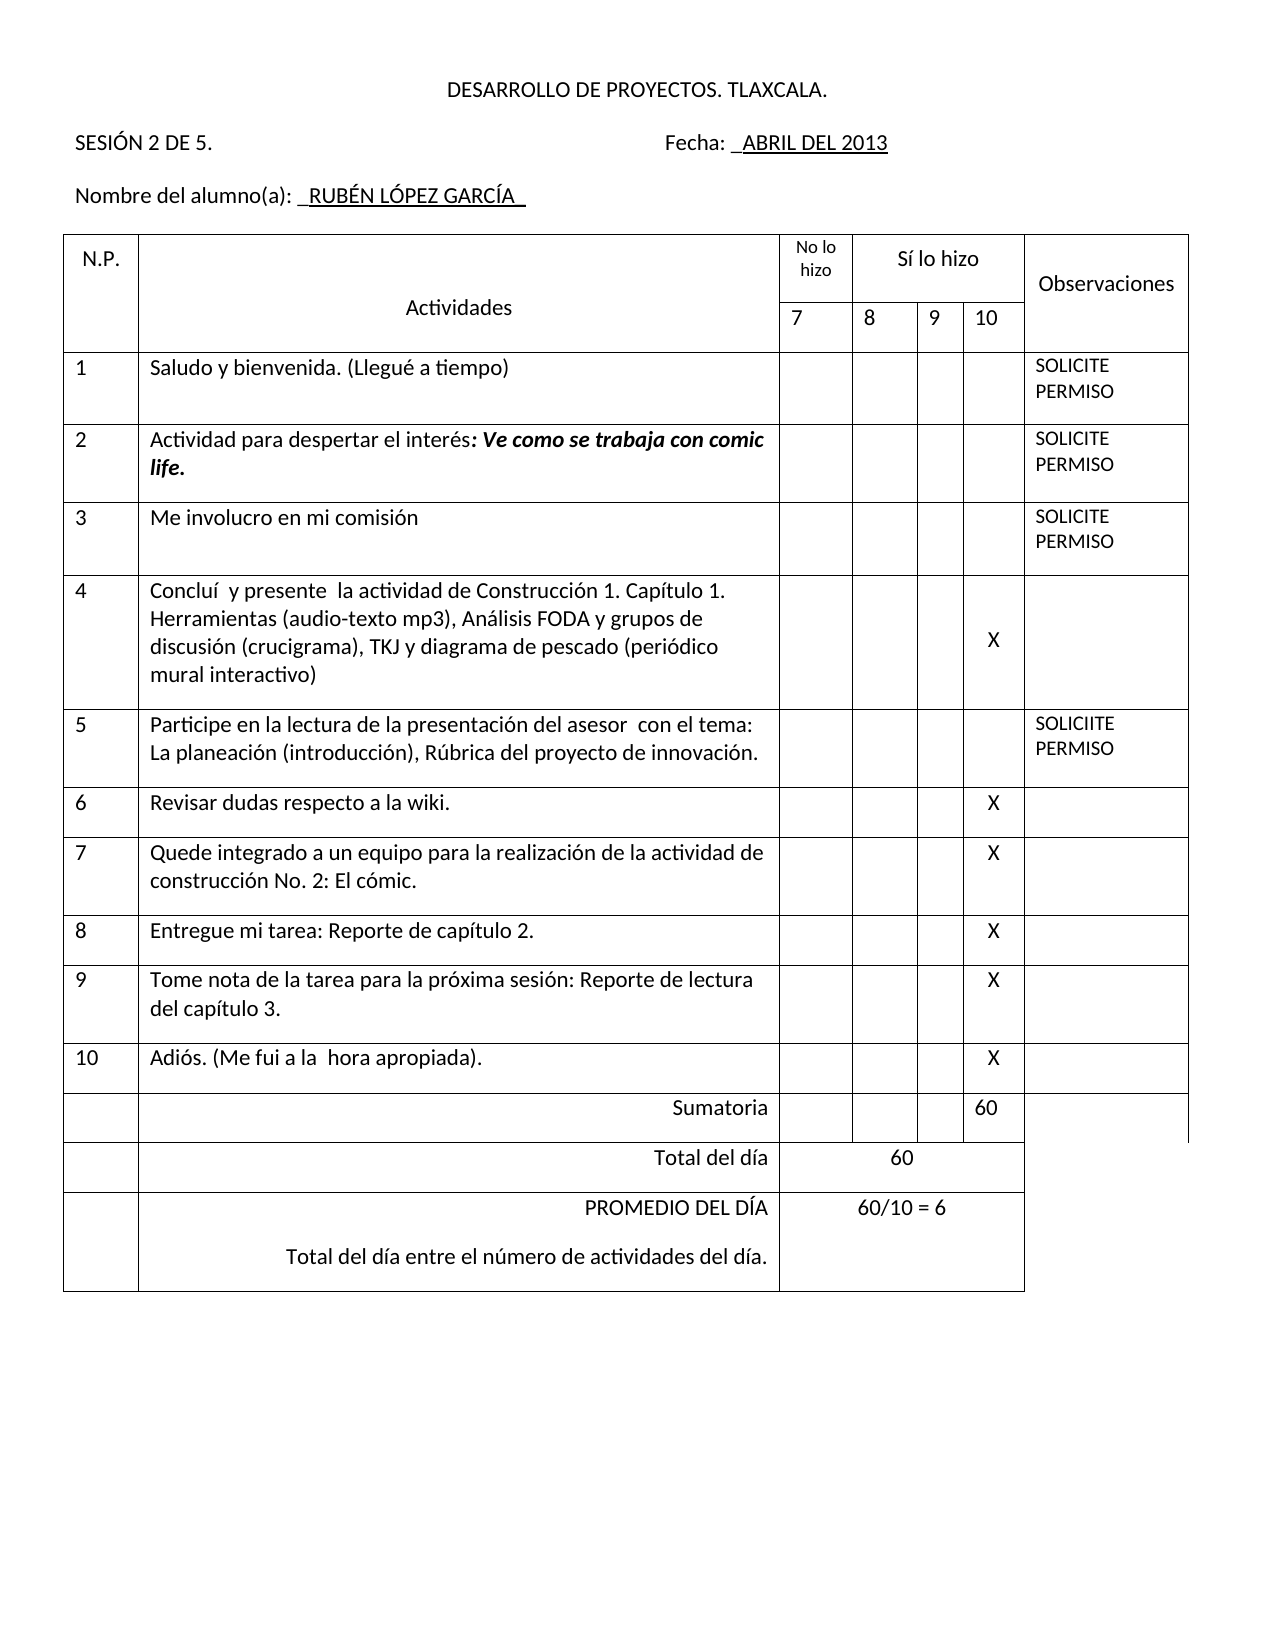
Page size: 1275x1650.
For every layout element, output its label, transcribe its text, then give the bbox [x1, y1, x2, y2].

table_cell [918, 1044, 963, 1092]
table_cell Total del día [139, 1143, 779, 1192]
table_cell [853, 916, 917, 964]
table_cell [780, 576, 852, 709]
table_cell [780, 966, 852, 1042]
table_cell [1025, 838, 1188, 915]
table_cell [64, 1193, 138, 1291]
text SESIÓN 2 DE 5. Fecha: _ABRIL DEL 2013 [75, 128, 1200, 156]
table_cell Quede integrado a un equipo para la realización de la actividad de construcción No. 2: El cómic. [139, 838, 779, 915]
table_cell [853, 503, 917, 575]
table_cell 7 [64, 838, 138, 915]
table_cell 60 [780, 1143, 1024, 1192]
table_cell [918, 966, 963, 1042]
table_cell [853, 966, 917, 1042]
table_cell [853, 425, 917, 502]
table_cell X [964, 1044, 1024, 1092]
table_cell [964, 425, 1024, 502]
table_cell 4 [64, 576, 138, 709]
table_cell Revisar dudas respecto a la wiki. [139, 788, 779, 837]
table_cell [1025, 576, 1188, 709]
table_header Sí lo hizo [853, 235, 1024, 302]
table_cell X [964, 788, 1024, 837]
table_cell [918, 576, 963, 709]
table_cell X [964, 966, 1024, 1042]
table_cell [780, 710, 852, 787]
table_cell [918, 353, 963, 424]
table_cell [918, 710, 963, 787]
text DESARROLLO DE PROYECTOS. TLAXCALA. [75, 75, 1200, 103]
table_cell [918, 788, 963, 837]
table_cell X [964, 916, 1024, 964]
table_cell [918, 503, 963, 575]
table_cell SOLICIITE PERMISO [1025, 710, 1188, 787]
table_cell 2 [64, 425, 138, 502]
table_cell [964, 503, 1024, 575]
table_cell [780, 1094, 852, 1142]
table_cell [964, 353, 1024, 424]
table_header Observaciones [1025, 235, 1188, 352]
table_cell [853, 353, 917, 424]
table_cell Me involucro en mi comisión [139, 503, 779, 575]
table_cell Adiós. (Me fui a la hora apropiada). [139, 1044, 779, 1092]
table_cell [853, 710, 917, 787]
table_cell 6 [64, 788, 138, 837]
table_cell [1025, 1094, 1189, 1291]
table_cell 10 [964, 303, 1024, 352]
table_cell 8 [64, 916, 138, 964]
table_cell [918, 1094, 963, 1142]
table_cell [853, 1044, 917, 1092]
table_cell 10 [64, 1044, 138, 1092]
table_cell Sumatoria [139, 1094, 779, 1142]
table_cell Entregue mi tarea: Reporte de capítulo 2. [139, 916, 779, 964]
table_cell [853, 576, 917, 709]
table_cell SOLICITE PERMISO [1025, 353, 1188, 424]
table_cell Participe en la lectura de la presentación del asesor con el tema: La planeación (introducción), Rúbrica del proyecto de innovación. [139, 710, 779, 787]
table_cell [64, 1143, 138, 1192]
table_cell PROMEDIO DEL DÍA Total del día entre el número de actividades del día. [139, 1193, 779, 1291]
table_cell [780, 353, 852, 424]
table_cell SOLICITE PERMISO [1025, 425, 1188, 502]
table_cell [64, 1094, 138, 1142]
table_cell 60 [964, 1094, 1024, 1142]
table_cell [1025, 916, 1188, 964]
table_cell 9 [918, 303, 963, 352]
table_cell 60/10 = 6 [780, 1193, 1024, 1291]
table_cell [918, 838, 963, 915]
table_cell 5 [64, 710, 138, 787]
table_cell [780, 425, 852, 502]
table_cell 7 [780, 303, 852, 352]
table_cell [853, 788, 917, 837]
table_header No lo hizo [780, 235, 852, 302]
table_cell [780, 838, 852, 915]
text Nombre del alumno(a): _RUBÉN LÓPEZ GARCÍA_ [75, 181, 1200, 209]
table_cell [918, 425, 963, 502]
table_cell 3 [64, 503, 138, 575]
table_cell 9 [64, 966, 138, 1042]
table_cell Concluí y presente la actividad de Construcción 1. Capítulo 1. Herramientas (audio-texto mp3), Análisis FODA y grupos de discusión (crucigrama), TKJ y diagrama de pescado (periódico mural interactivo) [139, 576, 779, 709]
table_cell [780, 788, 852, 837]
table_cell [853, 838, 917, 915]
table_cell [1025, 1044, 1188, 1092]
table_cell [780, 503, 852, 575]
table_cell [853, 1094, 917, 1142]
table_cell [1025, 788, 1188, 837]
table_cell [918, 916, 963, 964]
table_cell [1025, 966, 1188, 1042]
table_cell [964, 710, 1024, 787]
table_cell X [964, 838, 1024, 915]
table_header N.P. [64, 235, 138, 352]
table_cell X [964, 576, 1024, 709]
table_cell [780, 916, 852, 964]
table_cell Tome nota de la tarea para la próxima sesión: Reporte de lectura del capítulo 3. [139, 966, 779, 1042]
table_cell [780, 1044, 852, 1092]
table_cell Actividad para despertar el interés: Ve como se trabaja con comic life. [139, 425, 779, 502]
table_cell 8 [853, 303, 917, 352]
table_cell SOLICITE PERMISO [1025, 503, 1188, 575]
table_cell Saludo y bienvenida. (Llegué a tiempo) [139, 353, 779, 424]
table_header Actividades [139, 235, 779, 352]
table_cell 1 [64, 353, 138, 424]
